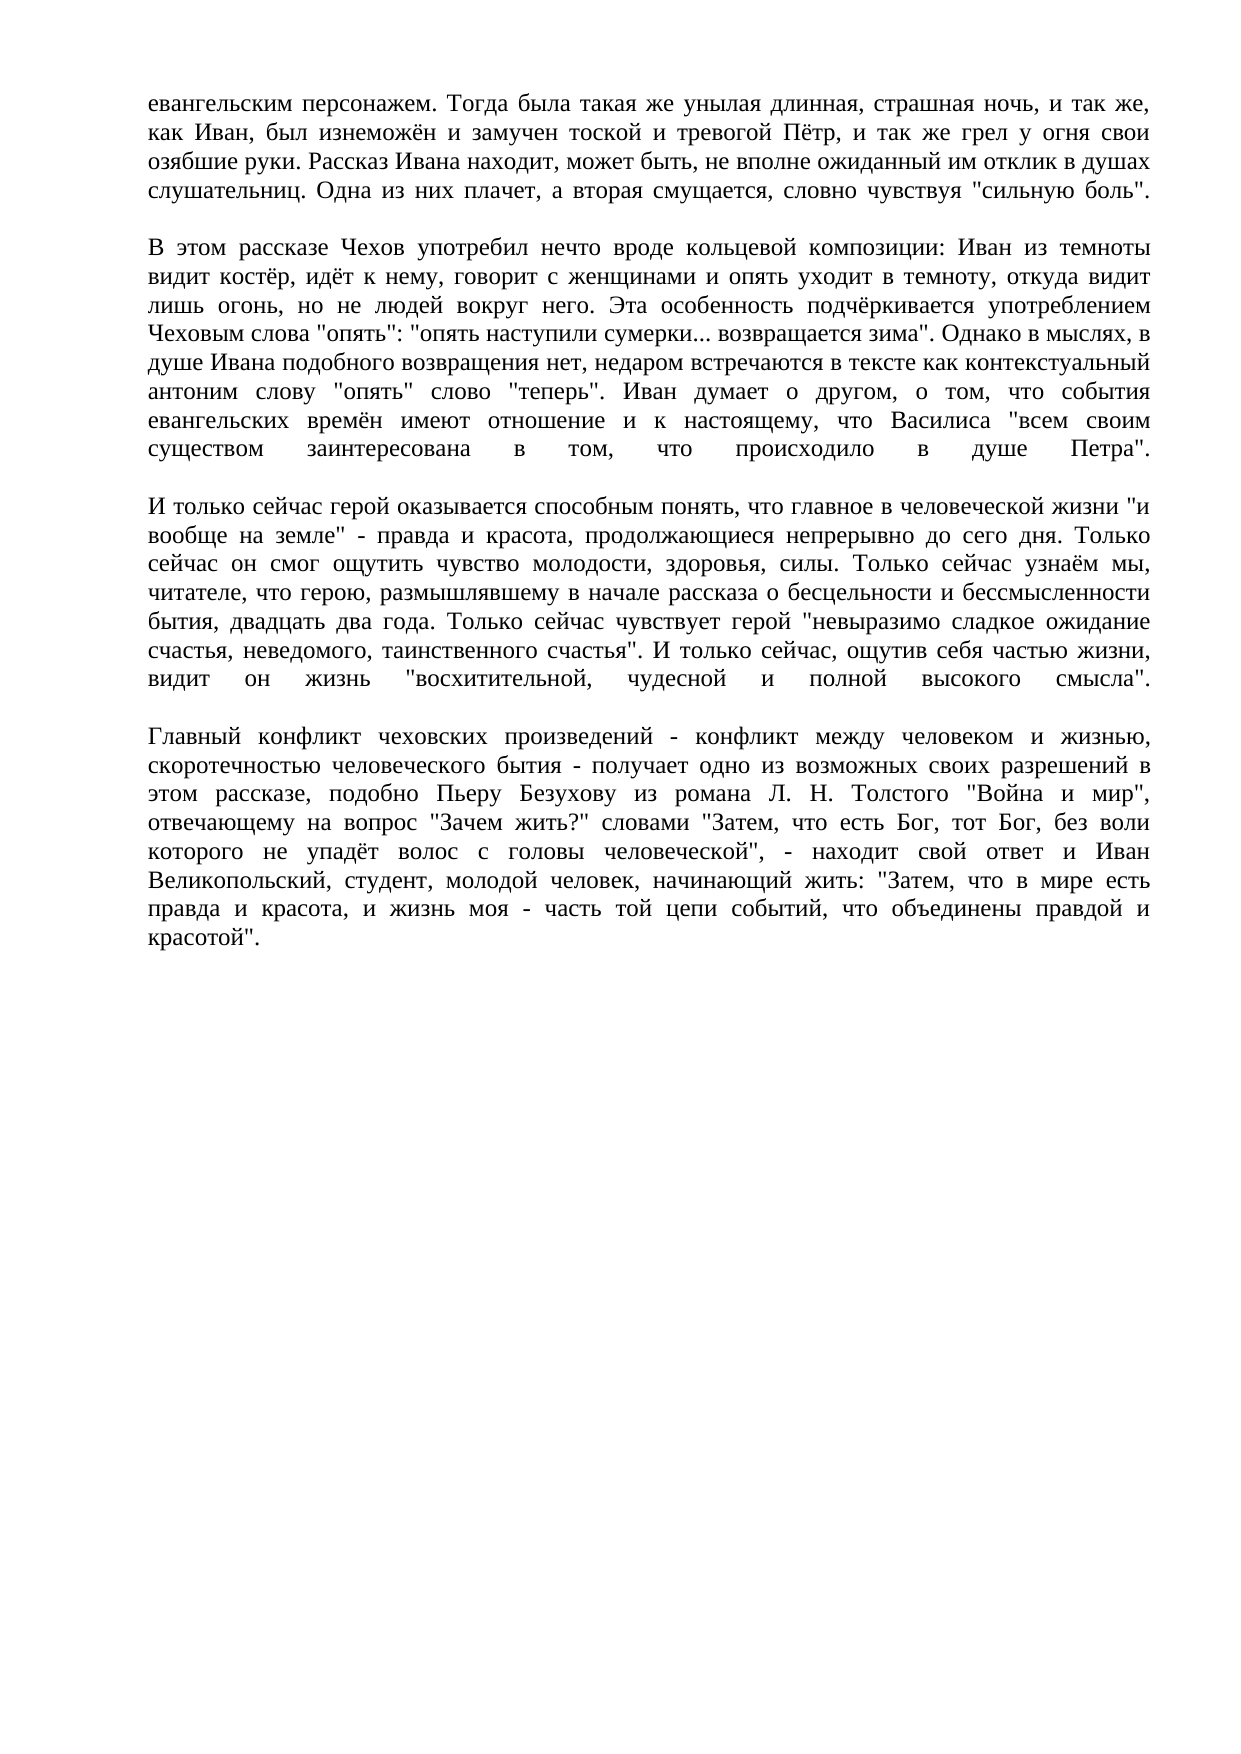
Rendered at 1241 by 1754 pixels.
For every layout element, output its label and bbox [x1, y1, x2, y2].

text [148, 88, 1152, 980]
